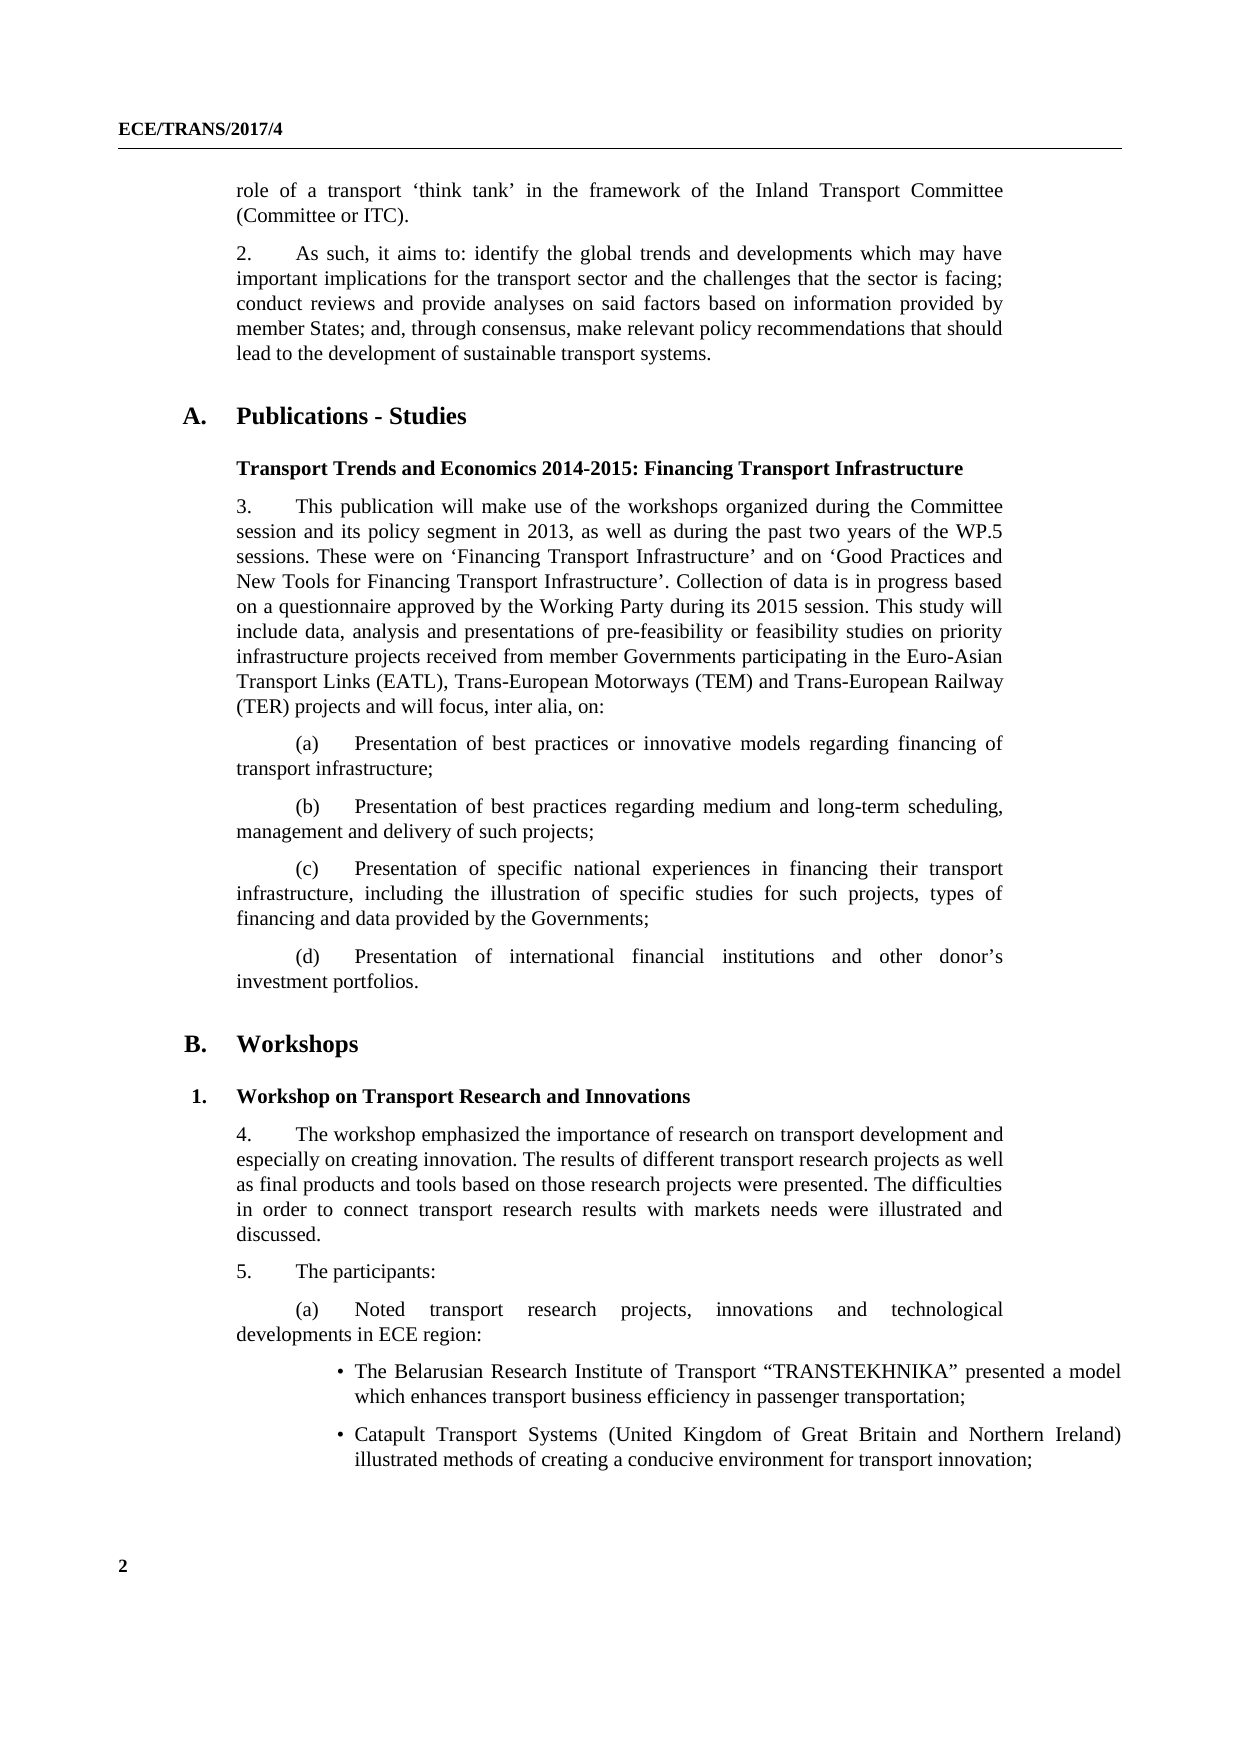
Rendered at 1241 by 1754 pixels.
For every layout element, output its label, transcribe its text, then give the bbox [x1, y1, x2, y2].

text 4. The workshop emphasized the importance of research on transport development and especially on creating innovation. The results of different transport research projects as well as final products and tools based on those research projects were presented. The difficulties in order to connect transport research results with markets needs were illustrated and discussed. [236, 1121, 1004, 1246]
text The Belarusian Research Institute of Transport “TRANSTEKHNIKA” presented a model which enhances transport business efficiency in passenger transportation; [337, 1358, 1122, 1408]
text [236, 177, 1004, 227]
text (d) Presentation of international financial institutions and other donor’s investment portfolios. [236, 943, 1004, 993]
text 3. This publication will make use of the workshops organized during the Committee session and its policy segment in 2013, as well as during the past two years of the WP.5 sessions. These were on ‘Financing Transport Infrastructure’ and on ‘Good Practices and New Tools for Financing Transport Infrastructure’. Collection of data is in progress based on a questionnaire approved by the Working Party during its 2015 session. This study will include data, analysis and presentations of pre-feasibility or feasibility studies on priority infrastructure projects received from member Governments participating in the Euro-Asian Transport Links (EATL), Trans-European Motorways (TEM) and Trans-European Railway (TER) projects and will focus, inter alia, on: [236, 493, 1004, 718]
text A. Publications - Studies [118, 402, 1004, 430]
text Catapult Transport Systems (United Kingdom of Great Britain and Northern Ireland) illustrated methods of creating a conducive environment for transport innovation; [337, 1421, 1122, 1471]
text (c) Presentation of specific national experiences in financing their transport infrastructure, including the illustration of specific studies for such projects, types of financing and data provided by the Governments; [236, 855, 1004, 930]
text B. Workshops [118, 1030, 1004, 1058]
text Transport Trends and Economics 2014-2015: Financing Transport Infrastructure [118, 455, 1004, 480]
text (a) Presentation of best practices or innovative models regarding financing of transport infrastructure; [236, 730, 1004, 780]
text 2. As such, it aims to: identify the global trends and developments which may have important implications for the transport sector and the challenges that the sector is facing; conduct reviews and provide analyses on said factors based on information provided by member States; and, through consensus, make relevant policy recommendations that should lead to the development of sustainable transport systems. [236, 240, 1004, 365]
text 5. The participants: [236, 1258, 1004, 1283]
text (b) Presentation of best practices regarding medium and long-term scheduling, management and delivery of such projects; [236, 793, 1004, 843]
text 1. Workshop on Transport Research and Innovations [118, 1083, 1004, 1108]
text (a) Noted transport research projects, innovations and technological developments in ECE region: [236, 1296, 1004, 1346]
